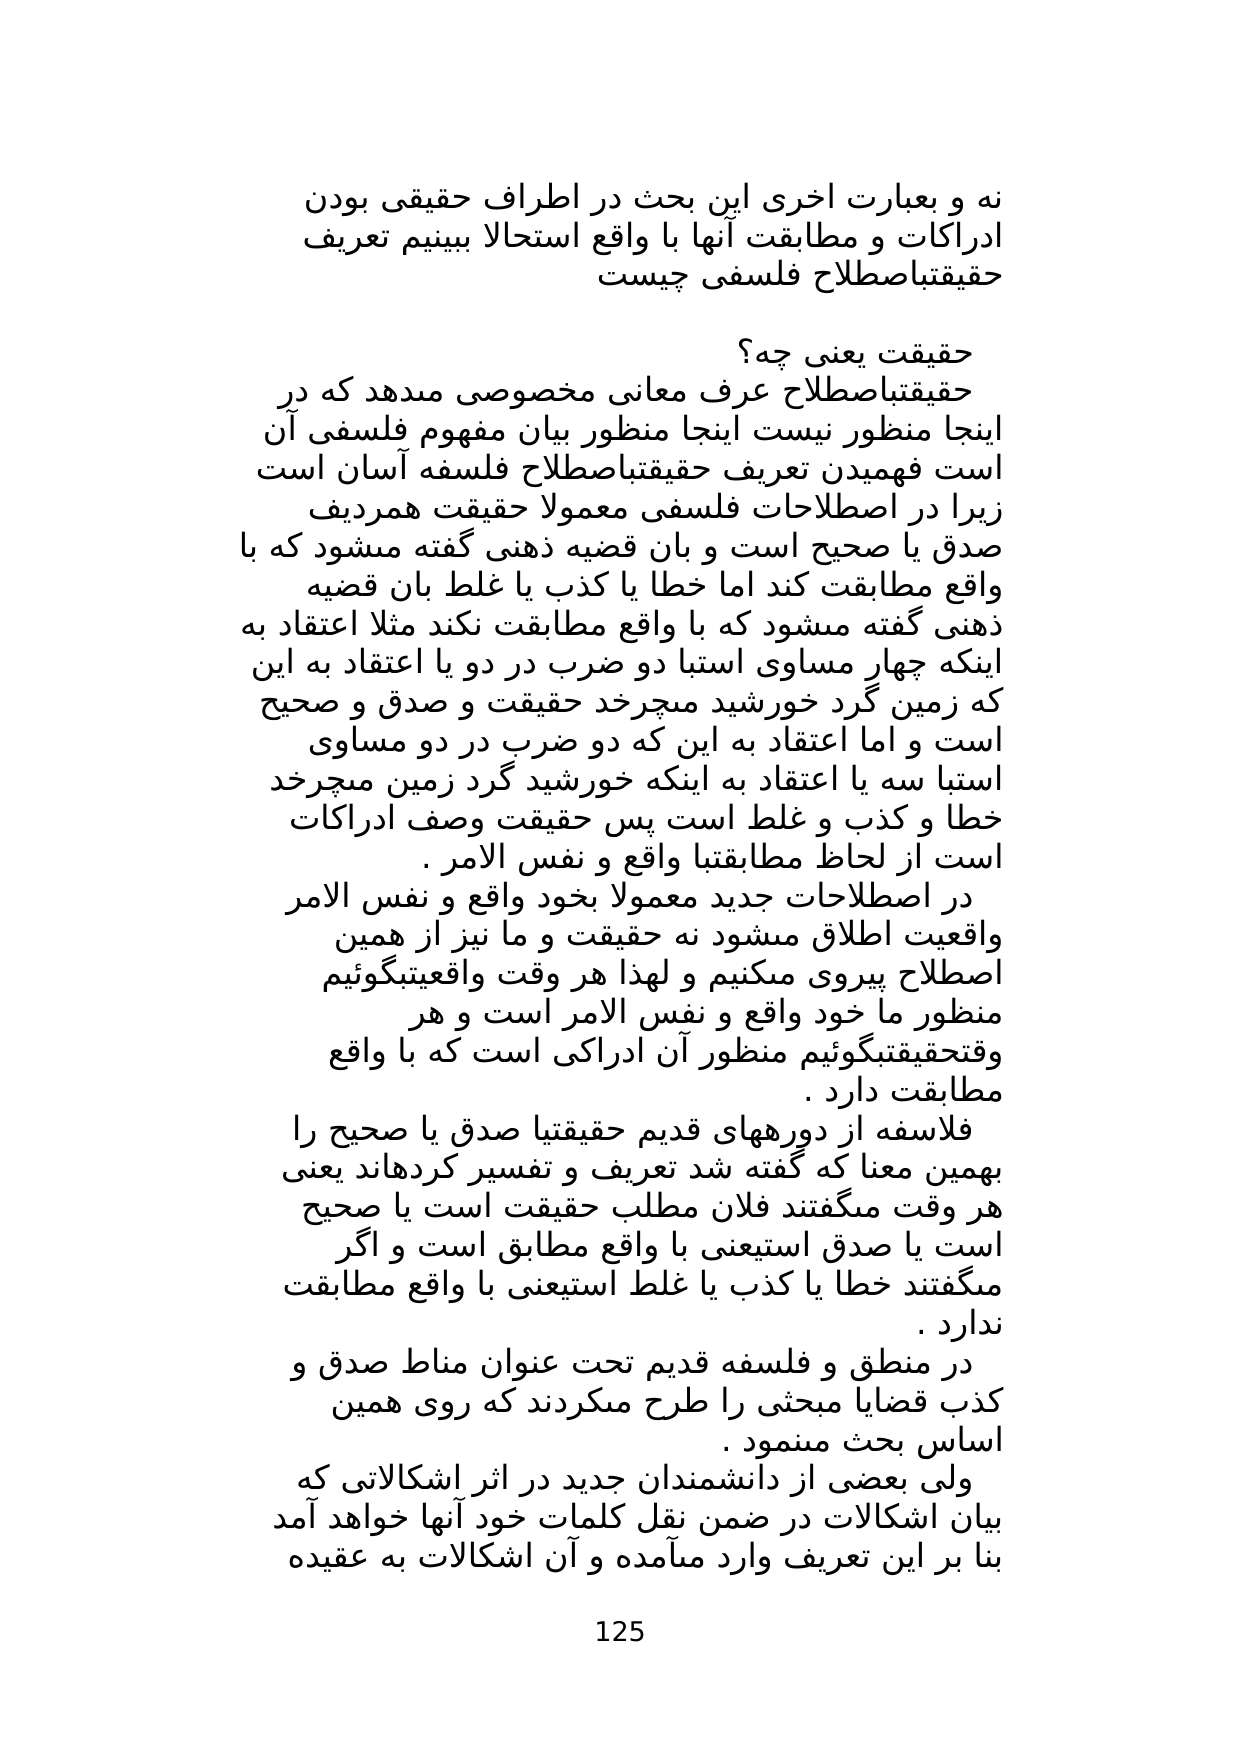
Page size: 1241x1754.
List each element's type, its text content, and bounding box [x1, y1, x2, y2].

text فلاسفه از دوره‏هاى قديم حقيقت‏يا صدق يا صحيح را بهمين معنا كه گفته شد تعريف و تفسير كرده‏اند يعنى هر وقت مى‏گفتند فلان مطلب حقيقت است‏ يا صحيح است‏ يا صدق است‏يعنى با واقع مطابق است و اگر مى‏گفتند خطا يا كذب يا غلط است‏يعنى با واقع مطابقت ندارد . [236, 1109, 1004, 1342]
text در منطق و فلسفه قديم تحت عنوان مناط صدق و كذب قضايا مبحثى را طرح مى‏كردند كه روى همين اساس بحث مى‏نمود . [236, 1342, 1004, 1459]
text حقيقت‏باصطلاح عرف معانى مخصوصى مى‏دهد كه در اينجا منظور نيست اينجا منظور بيان مفهوم فلسفى آن است فهميدن تعريف حقيقت‏باصطلاح فلسفه آسان است زيرا در اصطلاحات فلسفى معمولا حقيقت همرديف صدق يا صحيح است و بان قضيه ذهنى گفته مى‏شود كه با واقع مطابقت كند اما خطا يا كذب يا غلط بان قضيه ذهنى گفته مى‏شود كه با واقع مطابقت نكند مثلا اعتقاد به اينكه چهار مساوى است‏با دو ضرب در دو يا اعتقاد به اين كه زمين گرد خورشيد مى‏چرخد حقيقت و صدق و صحيح است و اما اعتقاد به اين كه دو ضرب در دو مساوى است‏با سه يا اعتقاد به اينكه خورشيد گرد زمين مى‏چرخد خطا و كذب و غلط است پس حقيقت وصف ادراكات است از لحاظ مطابقت‏با واقع و نفس الامر . [236, 371, 1004, 876]
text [236, 177, 1004, 294]
text حقيقت ‏يعنى چه؟ [236, 332, 1004, 371]
text در اصطلاحات جديد معمولا بخود واقع و نفس الامر واقعيت اطلاق مى‏شود نه حقيقت و ما نيز از همين اصطلاح پيروى مى‏كنيم و لهذا هر وقت واقعيت‏بگوئيم منظور ما خود واقع و نفس الامر است و هر وقت‏حقيقت‏بگوئيم منظور آن ادراكى است كه با واقع مطابقت دارد . [236, 876, 1004, 1109]
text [236, 1459, 1004, 1575]
